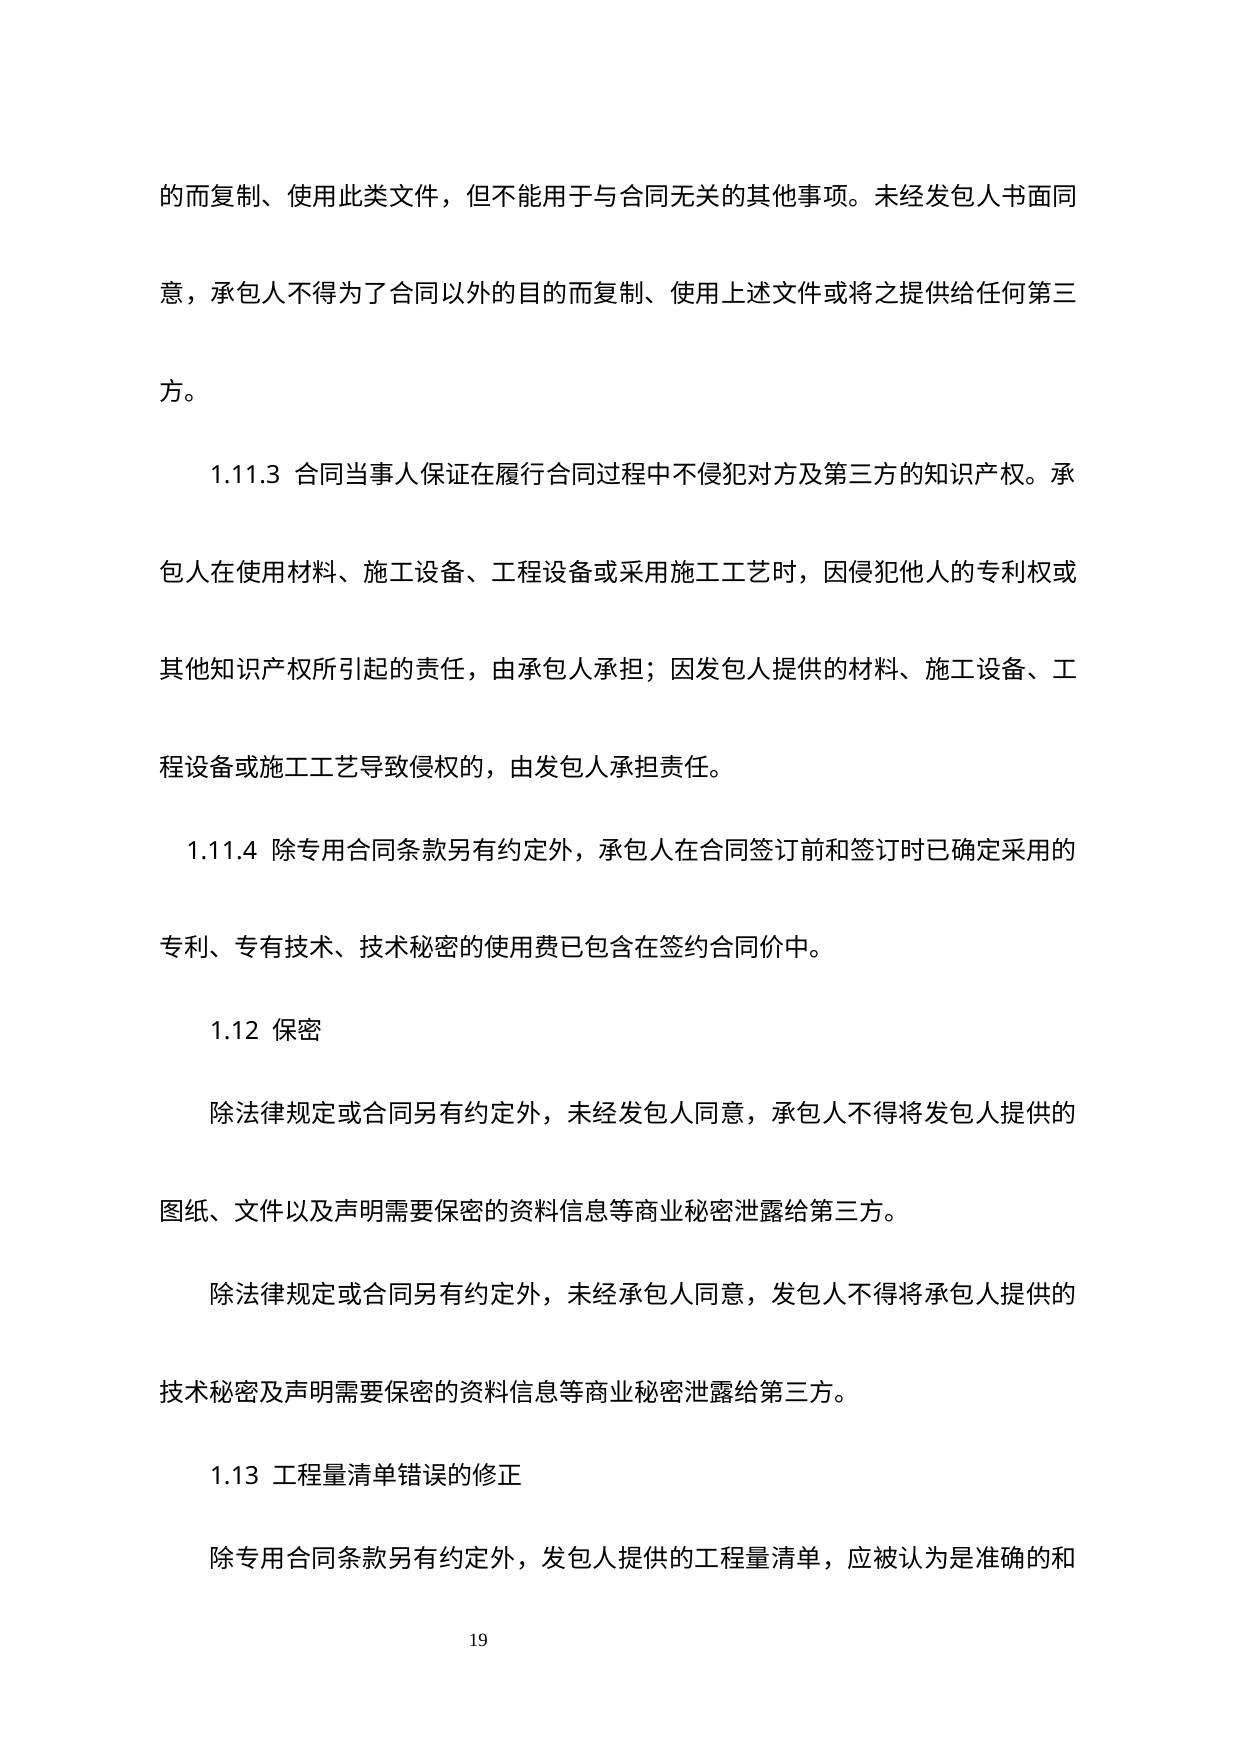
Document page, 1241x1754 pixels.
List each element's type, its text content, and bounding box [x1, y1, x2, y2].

text 除法律规定或合同另有约定外，未经发包人同意，承包人不得将发包人提供的图纸、文件以及声明需要保密的资料信息等商业秘密泄露给第三方。 [159, 1079, 1078, 1242]
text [159, 162, 1078, 422]
text 1.11.4 除专用合同条款另有约定外，承包人在合同签订前和签订时已确定采用的专利、专有技术、技术秘密的使用费已包含在签约合同价中。 [159, 816, 1078, 978]
text 除法律规定或合同另有约定外，未经承包人同意，发包人不得将承包人提供的技术秘密及声明需要保密的资料信息等商业秘密泄露给第三方。 [159, 1260, 1078, 1423]
text 1.11.3 合同当事人保证在履行合同过程中不侵犯对方及第三方的知识产权。承包人在使用材料、施工设备、工程设备或采用施工工艺时，因侵犯他人的专利权或其他知识产权所引起的责任，由承包人承担；因发包人提供的材料、施工设备、工程设备或施工工艺导致侵权的，由发包人承担责任。 [159, 440, 1078, 798]
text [159, 1524, 1078, 1589]
text 1.13 工程量清单错误的修正 [159, 1441, 1078, 1506]
text 1.12 保密 [159, 996, 1078, 1061]
